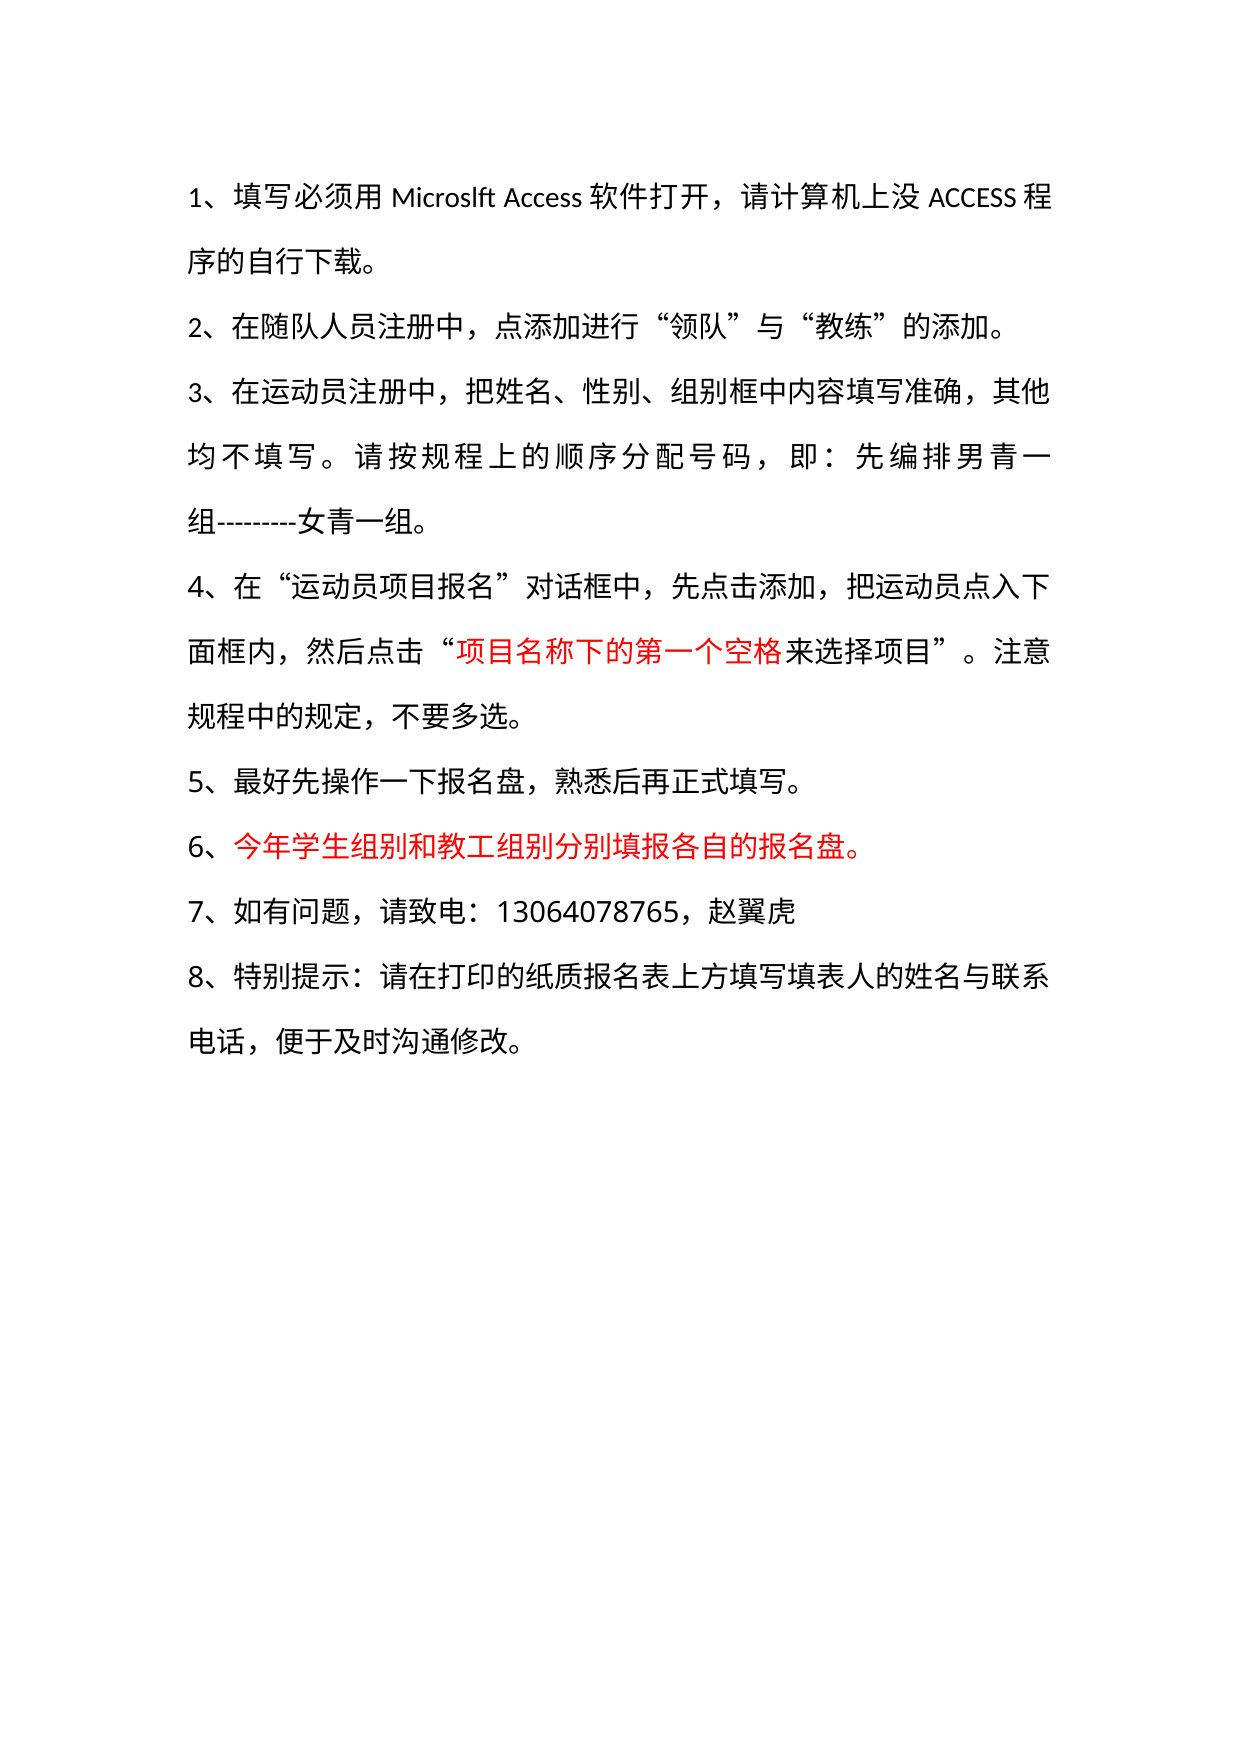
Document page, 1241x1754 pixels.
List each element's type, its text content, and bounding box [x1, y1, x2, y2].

text 8、特别提示：请在打印的纸质报名表上方填写填表人的姓名与联系电话，便于及时沟通修改。 [187, 942, 1053, 1072]
text 3、在运动员注册中，把姓名、性别、组别框中内容填写准确，其他均不填写。请按规程上的顺序分配号码，即：先编排男青一组---------女青一组。 [187, 357, 1053, 552]
text 5、最好先操作一下报名盘，熟悉后再正式填写。 [187, 747, 1053, 812]
text 1、填写必须用Microslft Access软件打开，请计算机上没ACCESS程序的自行下载。 [187, 162, 1053, 292]
text 7、如有问题，请致电：13064078765，赵翼虎 [187, 877, 1053, 942]
text 6、今年学生组别和教工组别分别填报各自的报名盘。 [187, 812, 1053, 877]
text 2、在随队人员注册中，点添加进行“领队”与“教练”的添加。 [187, 292, 1053, 357]
text 4、在“运动员项目报名”对话框中，先点击添加，把运动员点入下面框内，然后点击“项目名称下的第一个空格来选择项目”。注意规程中的规定，不要多选。 [187, 552, 1053, 747]
